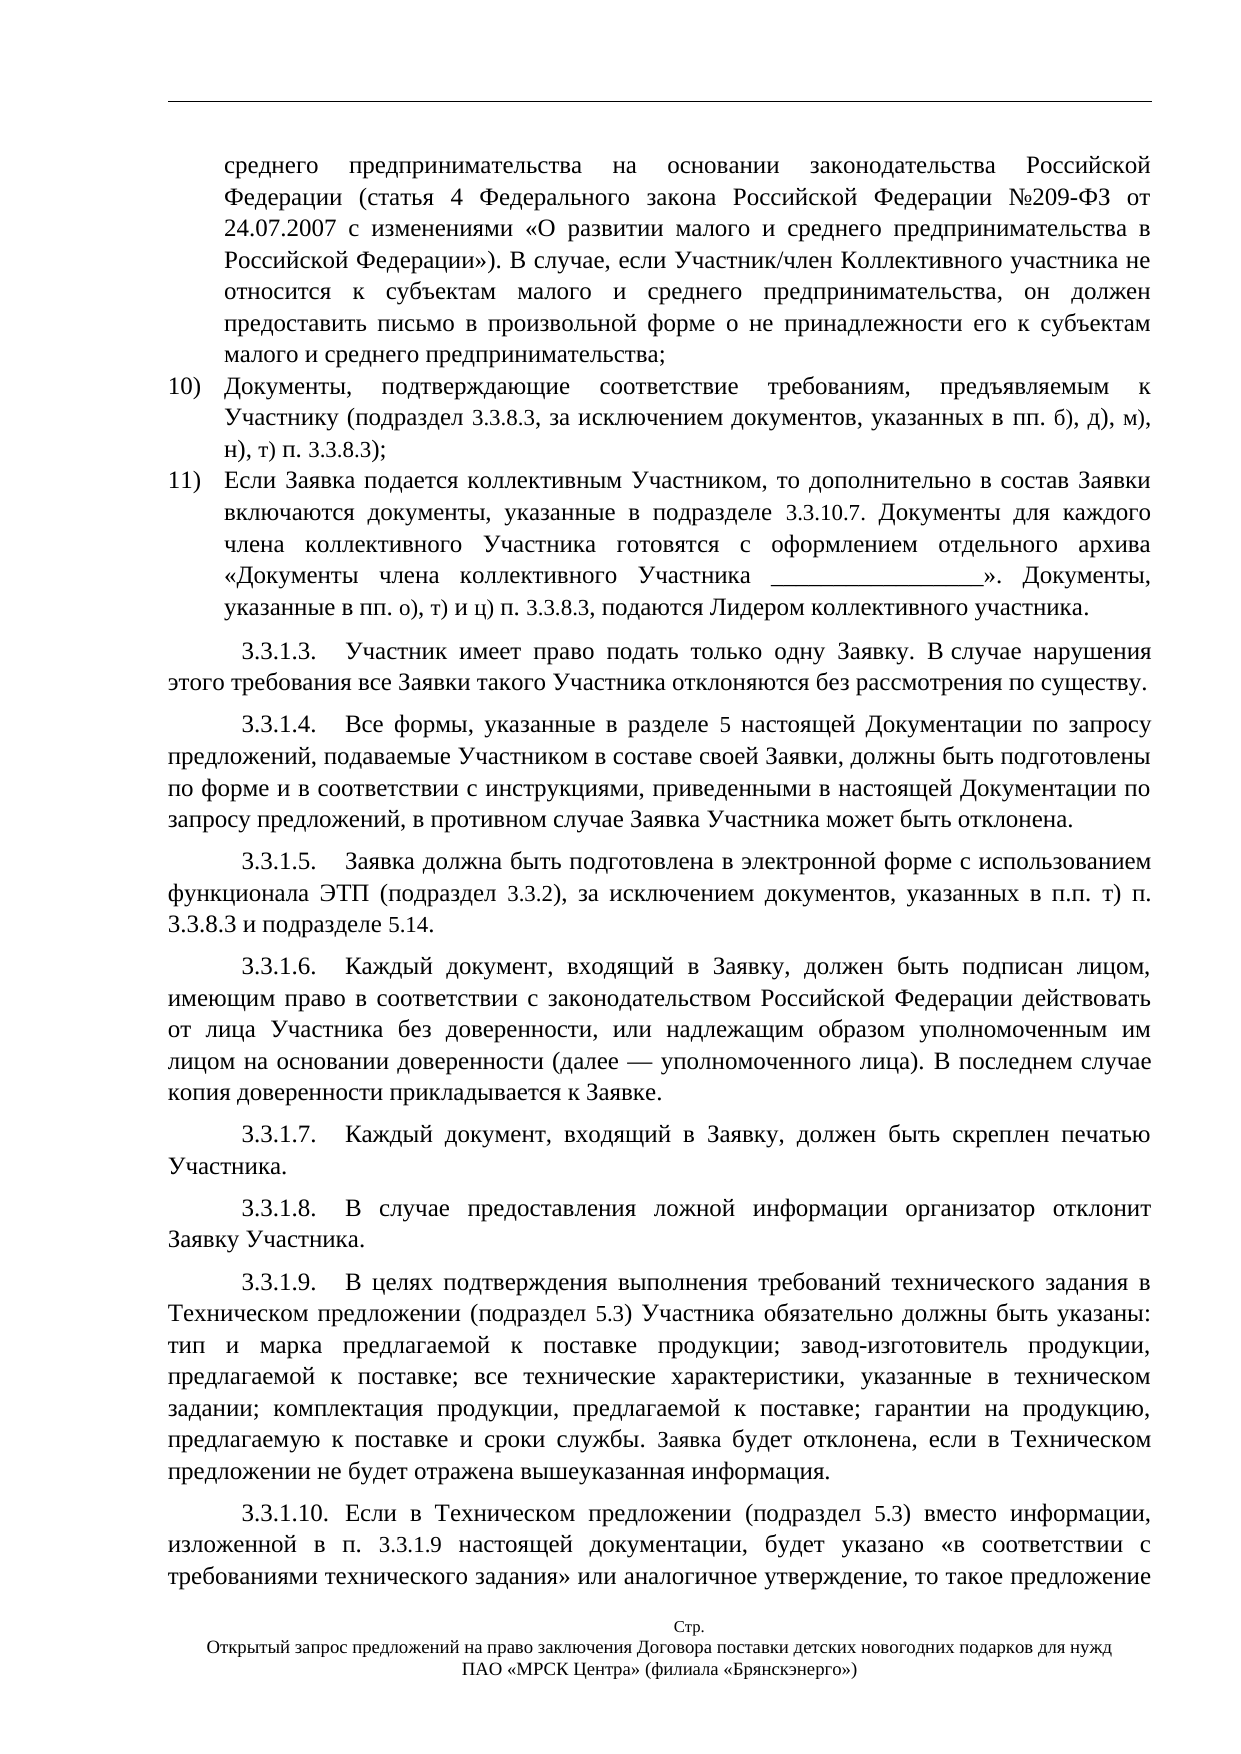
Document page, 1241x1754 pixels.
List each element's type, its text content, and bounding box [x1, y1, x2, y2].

list В случае предоставления ложной информации организатор отклонит Заявку Участника. [168, 1193, 1152, 1253]
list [168, 1498, 1152, 1590]
list Заявка должна быть подготовлена в электронной форме с использованием функционала ЭТП (подраздел 3.3.2), за исключением документов, указанных в п.п. т) п. 3.3.8.3 и подразделе 5.14. [168, 846, 1152, 938]
list Участник имеет право подать только одну Заявку. В случае нарушения этого требования все Заявки такого Участника отклоняются без рассмотрения по существу. [168, 636, 1152, 696]
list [168, 150, 1152, 368]
list Каждый документ, входящий в Заявку, должен быть скреплен печатью Участника. [168, 1119, 1152, 1180]
list Если Заявка подается коллективным Участником, то дополнительно в состав Заявки включаются документы, указанные в подразделе 3.3.10.7. Документы для каждого члена коллективного Участника готовятся с оформлением отдельного архива «Документы члена коллективного Участника _________________». Документы, указанные в пп. о), т) и ц) п. 3.3.8.3, подаются Лидером коллективного участника. [168, 466, 1152, 621]
list Все формы, указанные в разделе 5 настоящей Документации по запросу предложений, подаваемые Участником в составе своей Заявки, должны быть подготовлены по форме и в соответствии с инструкциями, приведенными в настоящей Документации по запросу предложений, в противном случае Заявка Участника может быть отклонена. [168, 709, 1152, 833]
list Каждый документ, входящий в Заявку, должен быть подписан лицом, имеющим право в соответствии с законодательством Российской Федерации действовать от лица Участника без доверенности, или надлежащим образом уполномоченным им лицом на основании доверенности (далее — уполномоченного лица). В последнем случае копия доверенности прикладывается к Заявке. [168, 951, 1152, 1106]
list Документы, подтверждающие соответствие требованиям, предъявляемым к Участнику (подраздел 3.3.8.3, за исключением документов, указанных в пп. б), д), м), н), т) п. 3.3.8.3); [168, 371, 1152, 463]
list В целях подтверждения выполнения требований технического задания в Техническом предложении (подраздел 5.3) Участника обязательно должны быть указаны: тип и марка предлагаемой к поставке продукции; завод-изготовитель продукции, предлагаемой к поставке; все технические характеристики, указанные в техническом задании; комплектация продукции, предлагаемой к поставке; гарантии на продукцию, предлагаемую к поставке и сроки службы. Заявка будет отклонена, если в Техническом предложении не будет отражена вышеуказанная информация. [168, 1267, 1152, 1485]
